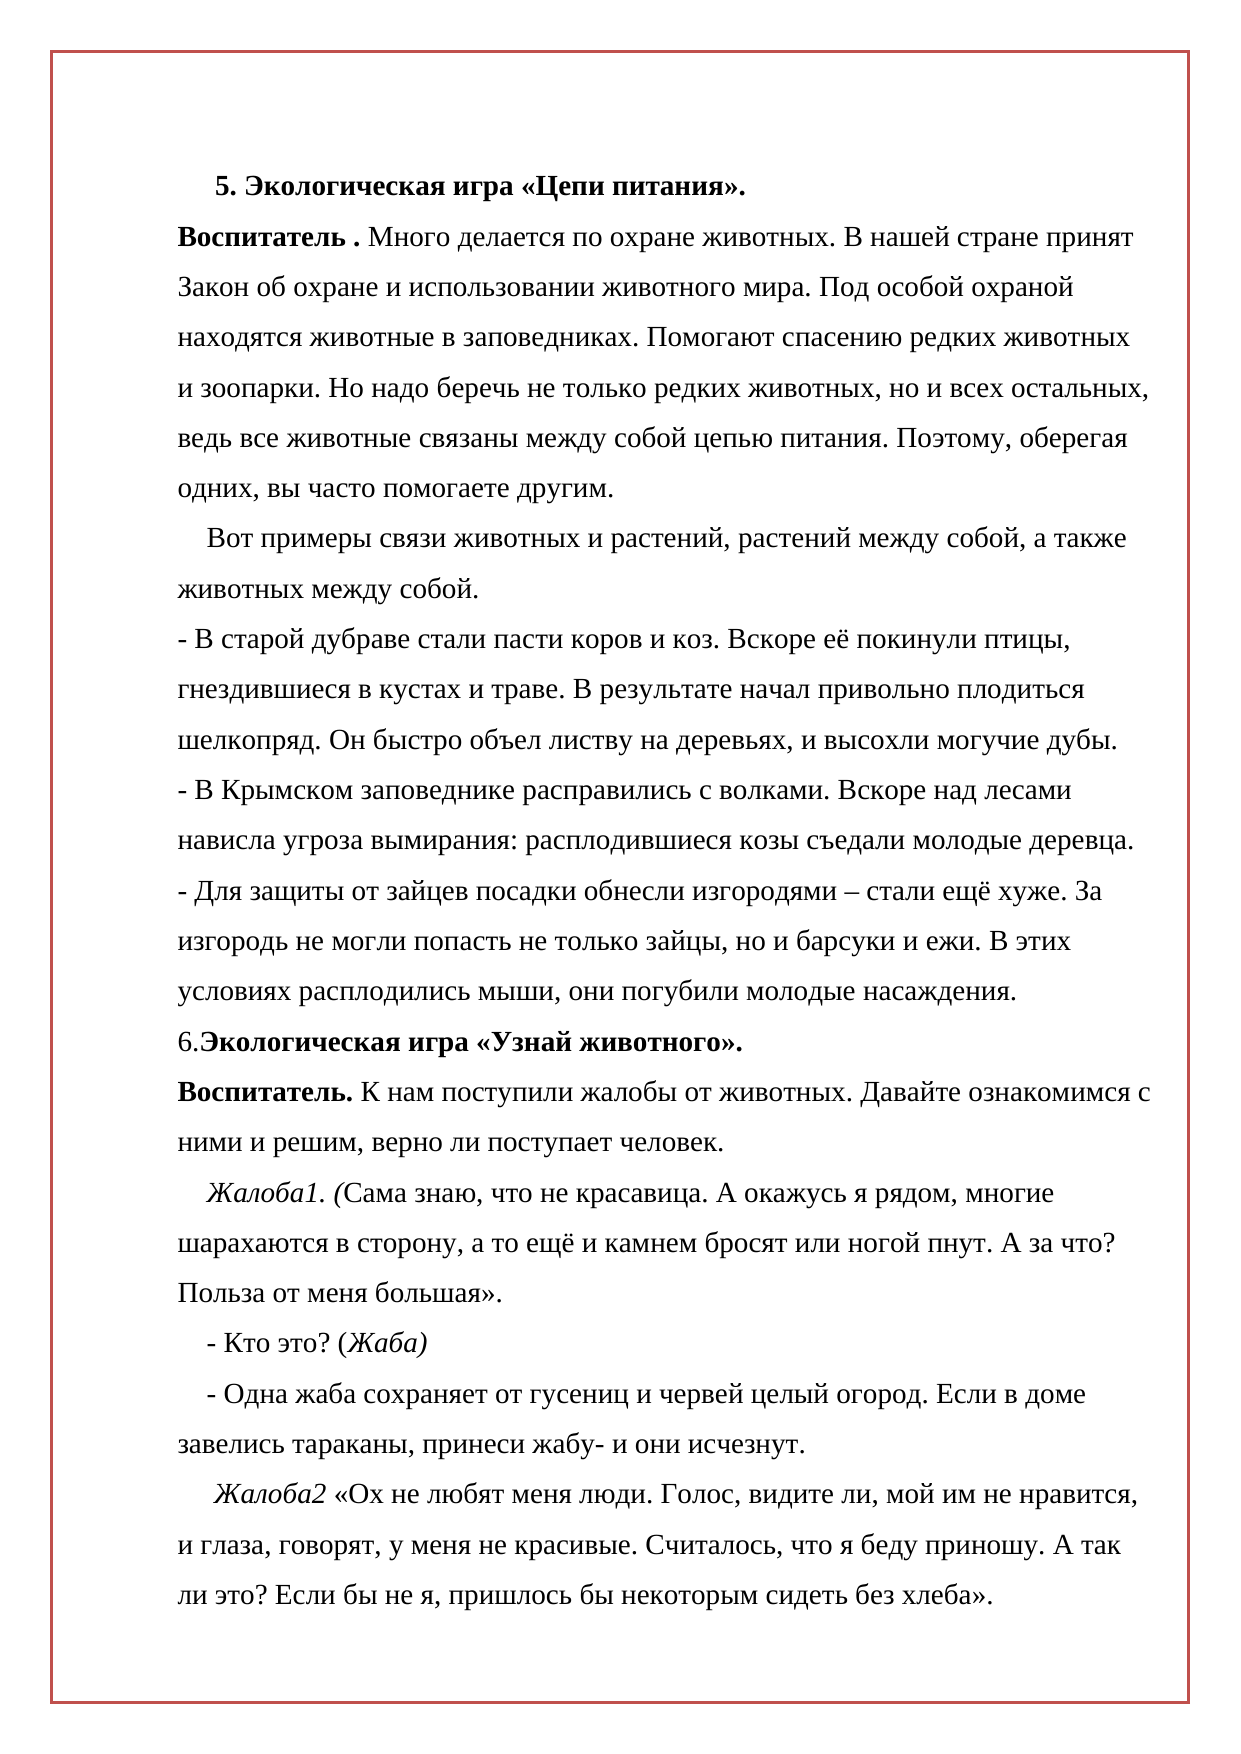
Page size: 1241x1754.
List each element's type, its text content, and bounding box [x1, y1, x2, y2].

text - В старой дубраве стали пасти коров и коз. Вскоре её покинули птицы, гнездившиеся в кустах и траве. В результате начал привольно плодиться шелкопряд. Он быстро объел листву на деревьях, и высохли могучие дубы. [177, 621, 1152, 755]
text - В Крымском заповеднике расправились с волками. Вскоре над лесами нависла угроза вымирания: расплодившиеся козы съедали молодые деревца. [177, 772, 1152, 856]
text Воспитатель. К нам поступили жалобы от животных. Давайте ознакомимся с ними и решим, верно ли поступает человек. [177, 1074, 1152, 1158]
text Жалоба2 «Ох не любят меня люди. Голос, видите ли, мой им не нравится, и глаза, говорят, у меня не красивые. Считалось, что я беду приношу. А так ли это? Если бы не я, пришлось бы некоторым сидеть без хлеба». [177, 1477, 1152, 1611]
text - Одна жаба сохраняет от гусениц и червей целый огород. Если в доме завелись тараканы, принеси жабу- и они исчезнут. [177, 1376, 1152, 1460]
text - Для защиты от зайцев посадки обнесли изгородями – стали ещё хуже. За изгородь не могли попасть не только зайцы, но и барсуки и ежи. В этих условиях расплодились мыши, они погубили молодые насаждения. [177, 873, 1152, 1007]
text - Кто это? (Жаба) [177, 1326, 1152, 1359]
text Воспитатель . Много делается по охране животных. В нашей стране принят Закон об охране и использовании животного мира. Под особой охраной находятся животные в заповедниках. Помогают спасению редких животных и зоопарки. Но надо беречь не только редких животных, но и всех остальных, ведь все животные связаны между собой цепью питания. Поэтому, оберегая одних, вы часто помогаете другим. [177, 219, 1152, 504]
text Жалоба1. (Сама знаю, что не красавица. А окажусь я рядом, многие шарахаются в сторону, а то ещё и камнем бросят или ногой пнут. А за что? Польза от меня большая». [177, 1175, 1152, 1309]
text 5. Экологическая игра «Цепи питания». [215, 168, 1152, 202]
text 6.Экологическая игра «Узнай животного». [177, 1024, 1152, 1057]
text Вот примеры связи животных и растений, растений между собой, а также животных между собой. [177, 521, 1152, 604]
